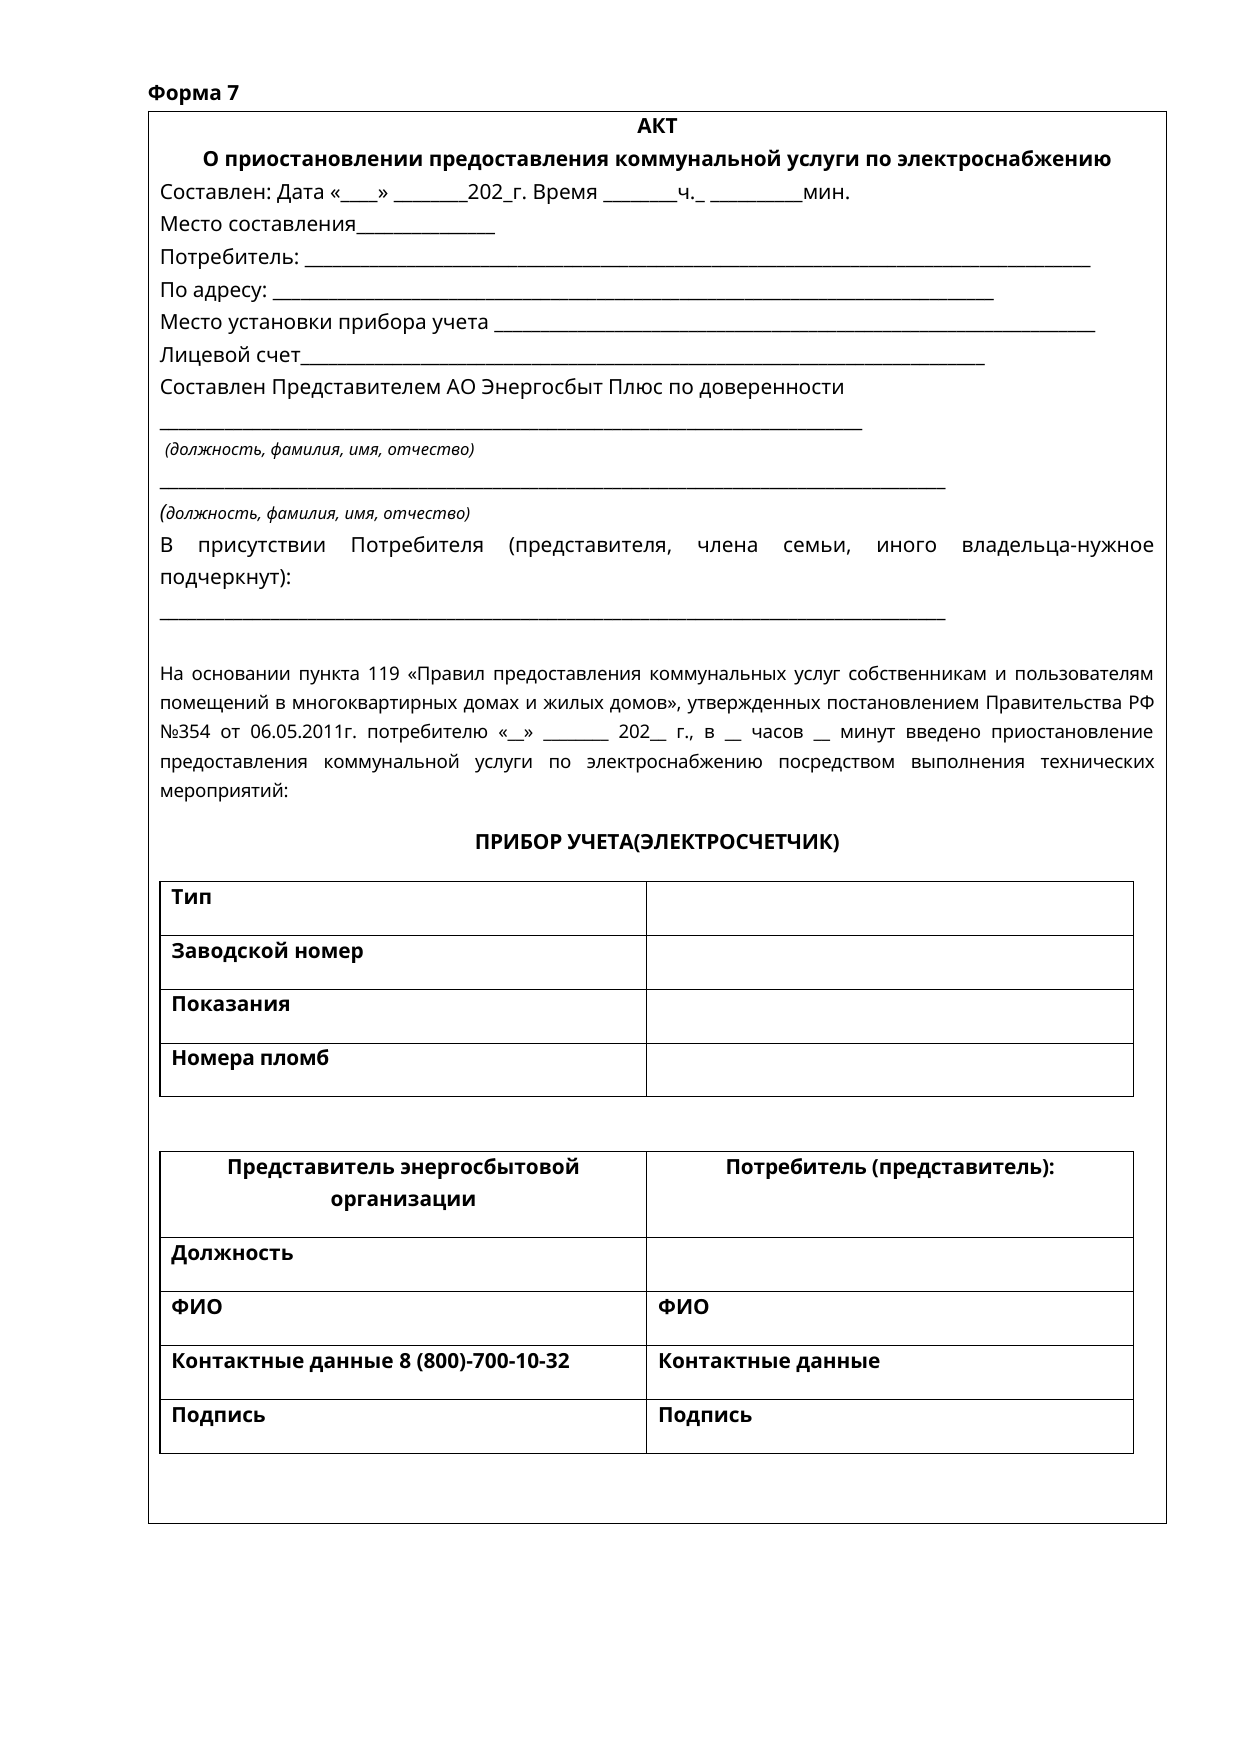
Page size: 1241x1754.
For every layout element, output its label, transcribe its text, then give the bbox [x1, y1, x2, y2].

subtitle Форма 7 [148, 78, 1167, 106]
table_header АКТ О приостановлении предоставления коммунальной услуги по электроснабжению Составлен: Дата «____» ________202_г. Время ________ч._ __________мин. Место составления_______________ Потребитель: _____________________________________________________________________________________ По адресу: ______________________________________________________________________________ Место установки прибора учета _________________________________________________________________ Лицевой счет__________________________________________________________________________ Составлен Представителем АО Энергосбыт Плюс по доверенности ____________________________________________________________________________ (должность, фамилия, имя, отчество) _____________________________________________________________________________________ (должность, фамилия, имя, отчество) В присутствии Потребителя (представителя, члена семьи, иного владельца-нужное подчеркнут): _____________________________________________________________________________________ На основании пункта 119 «Правил предоставления коммунальных услуг собственникам и пользователям помещений в многоквартирных домах и жилых домов», утвержденных постановлением Правительства РФ №354 от 06.05.2011г. потребителю «__» ________ 202__ г., в __ часов __ минут введено приостановление предоставления коммунальной услуги по электроснабжению посредством выполнения технических мероприятий: ПРИБОР УЧЕТА(ЭЛЕКТРОСЧЕТЧИК) [149, 112, 1166, 1522]
